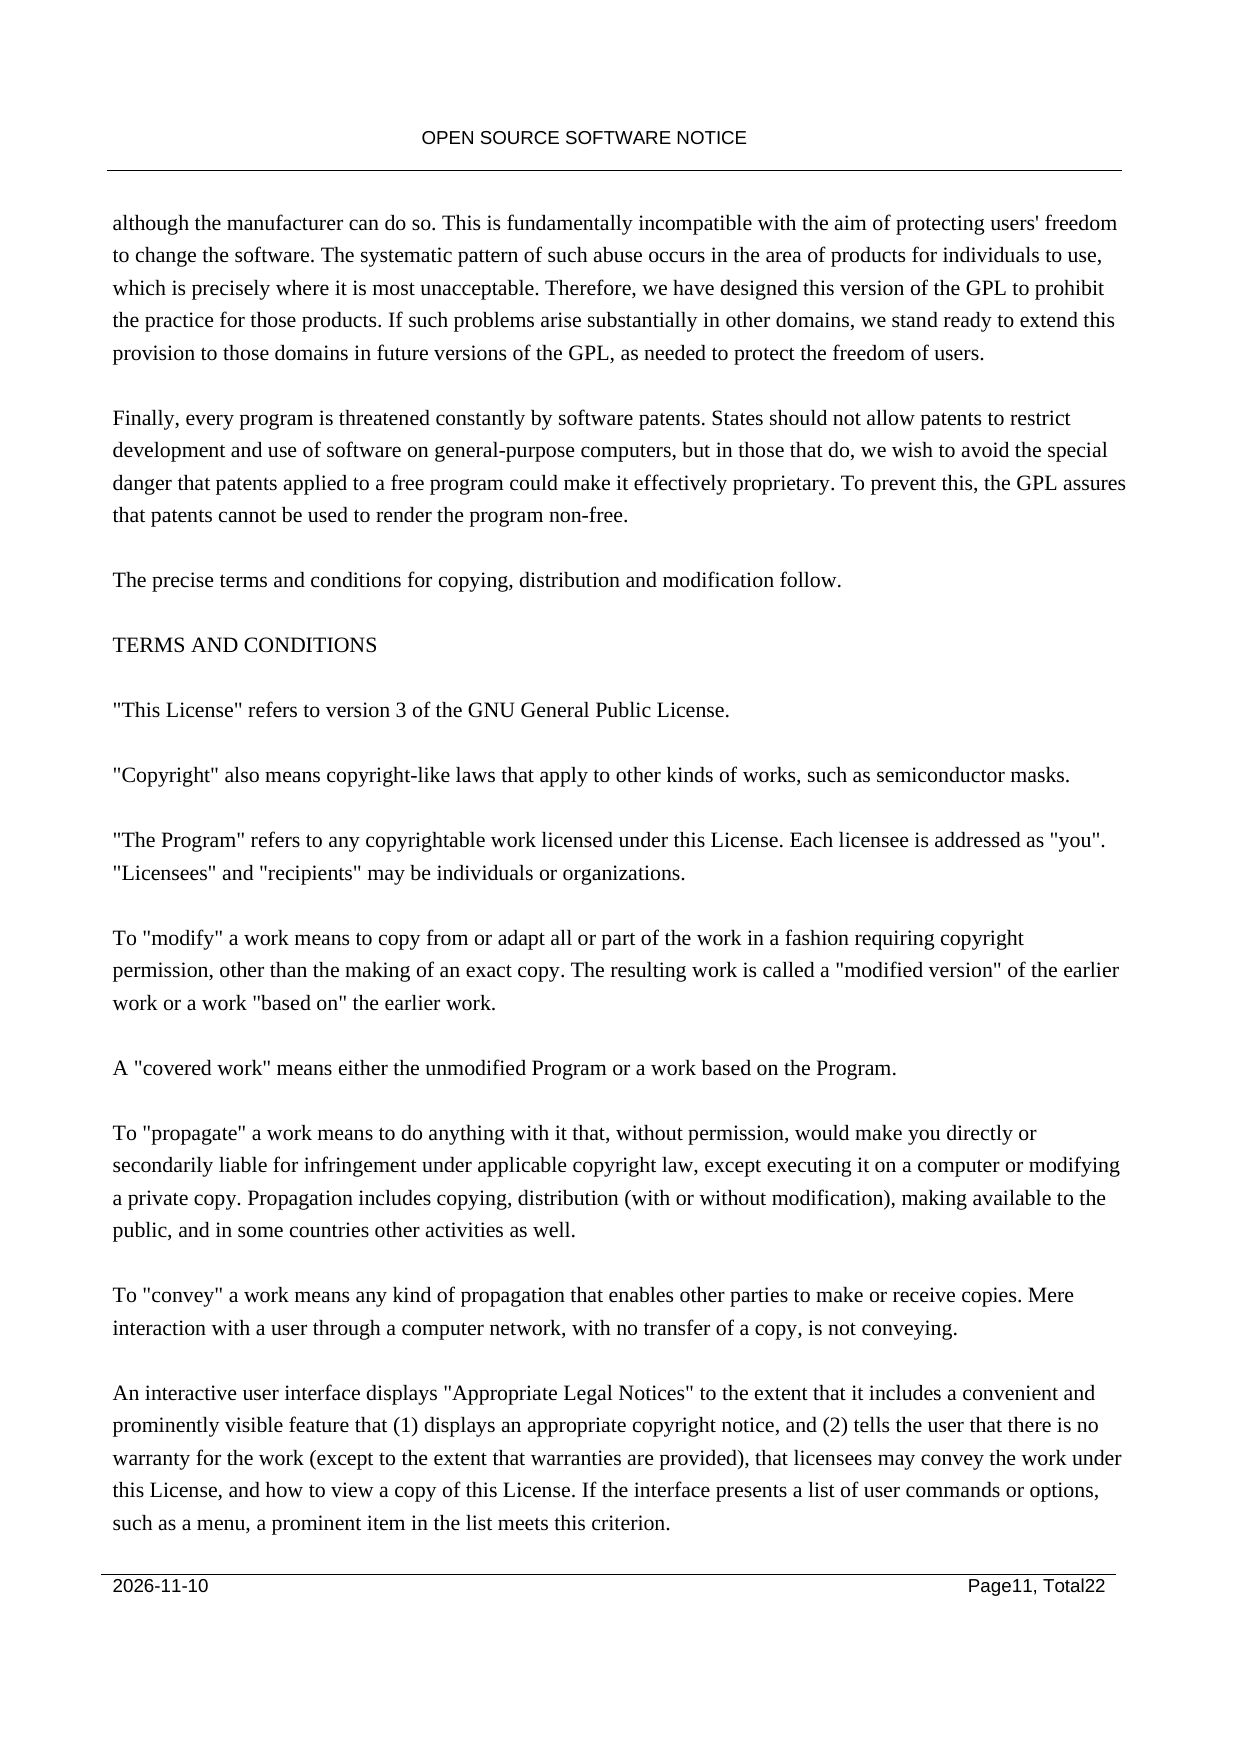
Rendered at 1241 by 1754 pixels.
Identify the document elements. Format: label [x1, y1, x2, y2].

text [112, 206, 1128, 1539]
